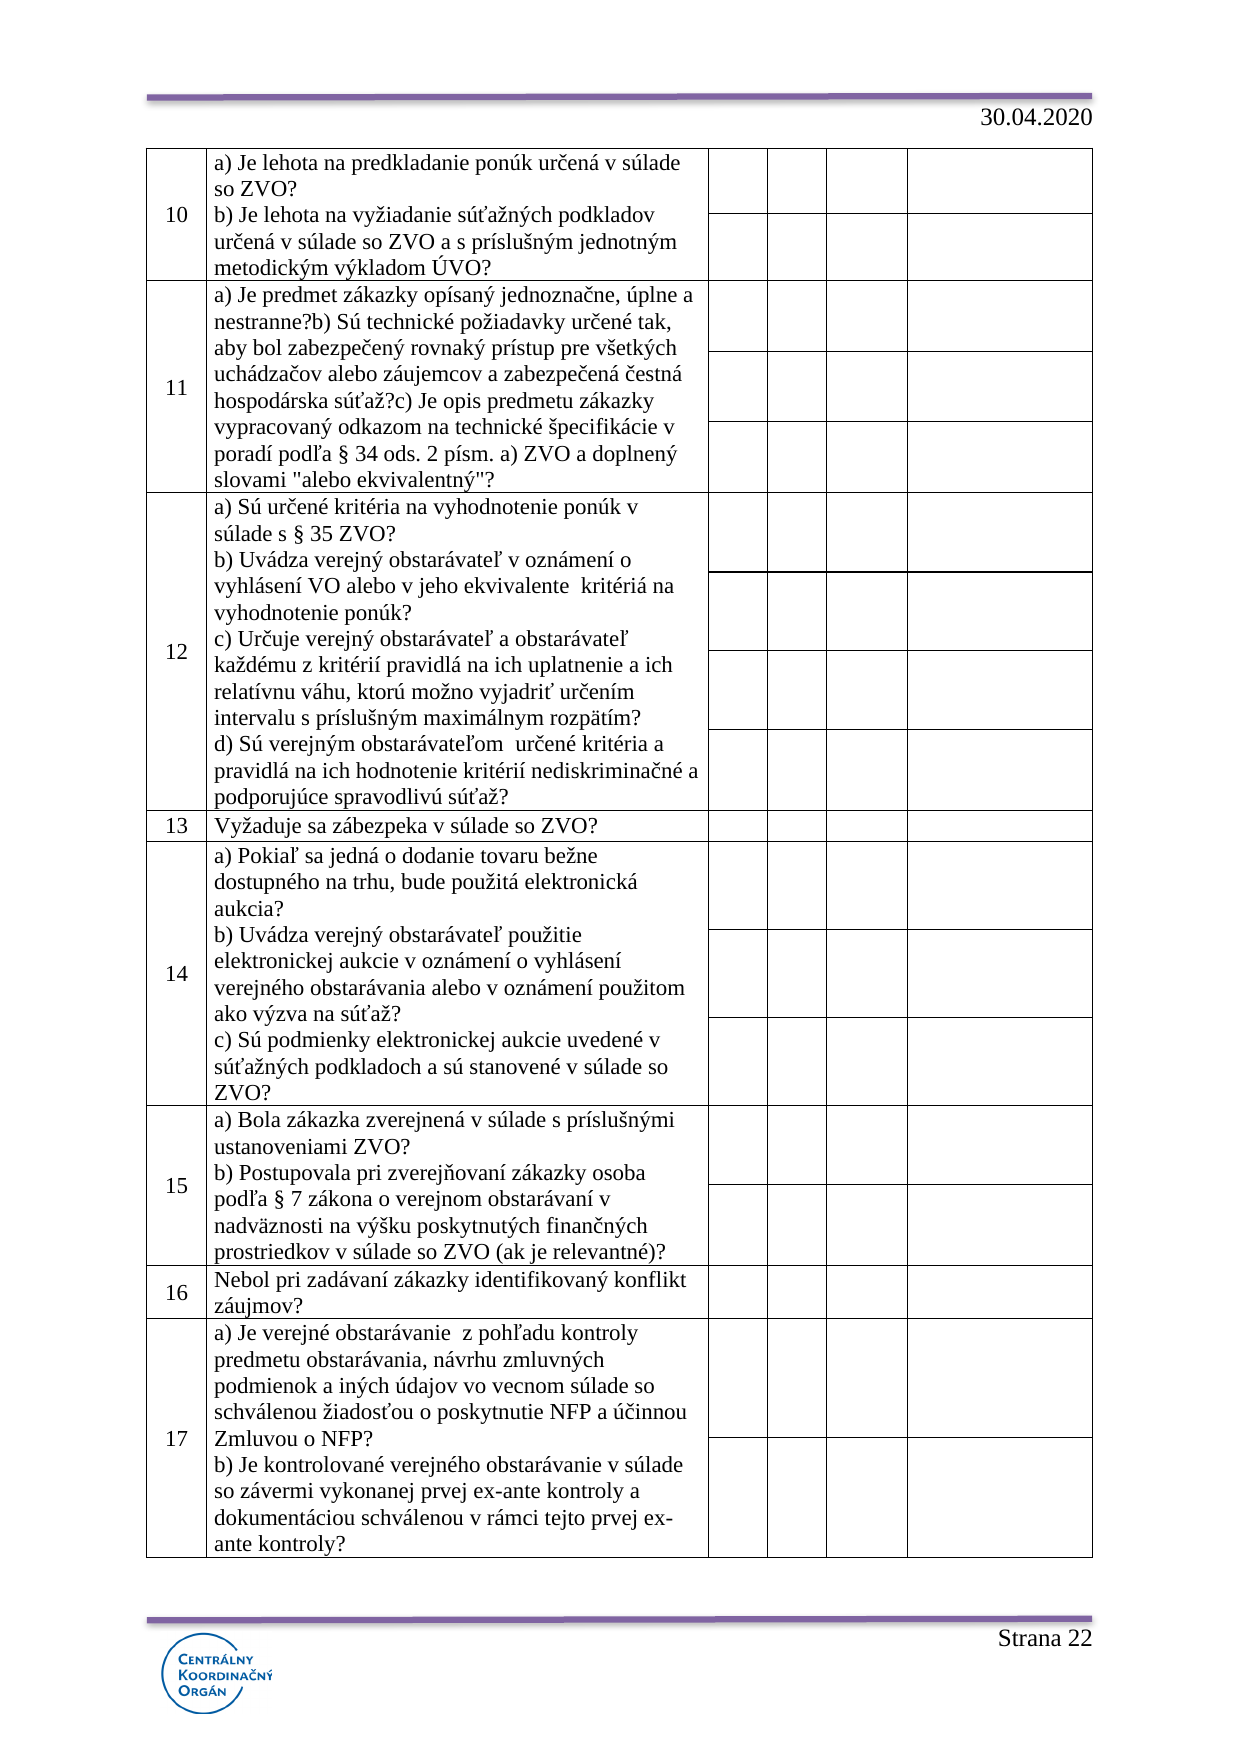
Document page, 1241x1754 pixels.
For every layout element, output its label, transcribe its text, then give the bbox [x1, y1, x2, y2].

table_cell [908, 281, 1092, 351]
table_cell [827, 811, 907, 841]
table_cell [908, 811, 1092, 841]
table_cell [908, 1319, 1092, 1437]
table_cell 10 [147, 149, 206, 280]
table_cell [709, 1438, 767, 1557]
table_cell [827, 281, 907, 351]
table_cell [908, 1018, 1092, 1105]
table_cell [827, 1266, 907, 1318]
table_cell [908, 352, 1092, 421]
table_cell [768, 730, 826, 809]
table_cell [827, 1185, 907, 1264]
table_cell [768, 842, 826, 929]
table_cell [908, 493, 1092, 571]
table_cell [709, 930, 767, 1017]
table_cell [768, 493, 826, 571]
table_cell [709, 1319, 767, 1437]
table_cell [709, 149, 767, 213]
table_cell [709, 1018, 767, 1105]
table_cell [768, 811, 826, 841]
table_cell [908, 214, 1092, 280]
table_cell [827, 1018, 907, 1105]
table_cell [768, 1319, 826, 1437]
table_cell [768, 149, 826, 213]
table_cell [709, 842, 767, 929]
table_cell [827, 1438, 907, 1557]
table_cell [709, 1266, 767, 1318]
table_cell [709, 422, 767, 492]
table_cell [827, 1319, 907, 1437]
table_cell Vyžaduje sa zábezpeka v súlade so ZVO? [207, 811, 708, 841]
table_cell [908, 730, 1092, 809]
table_cell [827, 651, 907, 729]
table_cell a) Je lehota na predkladanie ponúk určená v súlade so ZVO? b) Je lehota na vyžiadanie súťažných podkladov určená v súlade so ZVO a s príslušným jednotným metodickým výkladom ÚVO? [207, 149, 708, 280]
table_cell [908, 1266, 1092, 1318]
table_cell a) Je verejné obstarávanie z pohľadu kontroly predmetu obstarávania, návrhu zmluvných podmienok a iných údajov vo vecnom súlade so schválenou žiadosťou o poskytnutie NFP a účinnou Zmluvou o NFP? b) Je kontrolované verejného obstarávanie v súlade so závermi vykonanej prvej ex-ante kontroly a dokumentáciou schválenou v rámci tejto prvej ex-ante kontroly? [207, 1319, 708, 1557]
table_cell [768, 281, 826, 351]
table_cell [709, 214, 767, 280]
table_cell [827, 930, 907, 1017]
picture [159, 1631, 272, 1713]
table_cell [827, 493, 907, 571]
table_cell [709, 1106, 767, 1184]
table_cell [709, 651, 767, 729]
table_cell [908, 422, 1092, 492]
table_cell [768, 930, 826, 1017]
table_cell 12 [147, 493, 206, 809]
table_cell 11 [147, 281, 206, 492]
table_cell [709, 281, 767, 351]
table_cell [768, 651, 826, 729]
table_cell Nebol pri zadávaní zákazky identifikovaný konflikt záujmov? [207, 1266, 708, 1318]
table_cell [768, 1438, 826, 1557]
table_cell [709, 352, 767, 421]
table_cell [908, 573, 1092, 650]
table_cell [709, 573, 767, 650]
table_cell [827, 842, 907, 929]
table_cell [908, 1438, 1092, 1557]
table_cell 14 [147, 842, 206, 1105]
table_cell [768, 422, 826, 492]
table_cell 13 [147, 811, 206, 841]
table_cell [768, 1266, 826, 1318]
table_cell [827, 352, 907, 421]
table_cell [709, 493, 767, 571]
table_cell [768, 1185, 826, 1264]
table_cell [908, 149, 1092, 213]
table_cell a) Je predmet zákazky opísaný jednoznačne, úplne a nestranne?b) Sú technické požiadavky určené tak, aby bol zabezpečený rovnaký prístup pre všetkých uchádzačov alebo záujemcov a zabezpečená čestná hospodárska súťaž?c) Je opis predmetu zákazky vypracovaný odkazom na technické špecifikácie v poradí podľa § 34 ods. 2 písm. a) ZVO a doplnený slovami "alebo ekvivalentný"? [207, 281, 708, 492]
table_cell [768, 214, 826, 280]
table_cell a) Sú určené kritéria na vyhodnotenie ponúk v súlade s § 35 ZVO? b) Uvádza verejný obstarávateľ v oznámení o vyhlásení VO alebo v jeho ekvivalente kritériá na vyhodnotenie ponúk? c) Určuje verejný obstarávateľ a obstarávateľ každému z kritérií pravidlá na ich uplatnenie a ich relatívnu váhu, ktorú možno vyjadriť určením intervalu s príslušným maximálnym rozpätím? d) Sú verejným obstarávateľom určené kritéria a pravidlá na ich hodnotenie kritérií nediskriminačné a podporujúce spravodlivú súťaž? [207, 493, 708, 809]
table_cell [827, 149, 907, 213]
table_cell [827, 1106, 907, 1184]
table_cell [908, 651, 1092, 729]
table_cell 16 [147, 1266, 206, 1318]
table_cell [908, 1185, 1092, 1264]
table_cell [827, 730, 907, 809]
table_cell 15 [147, 1106, 206, 1264]
table_cell [908, 1106, 1092, 1184]
table_cell [908, 930, 1092, 1017]
table_cell 17 [147, 1319, 206, 1557]
table_cell [709, 1185, 767, 1264]
table_cell [768, 1106, 826, 1184]
table_cell [709, 730, 767, 809]
table_cell a) Bola zákazka zverejnená v súlade s príslušnými ustanoveniami ZVO? b) Postupovala pri zverejňovaní zákazky osoba podľa § 7 zákona o verejnom obstarávaní v nadväznosti na výšku poskytnutých finančných prostriedkov v súlade so ZVO (ak je relevantné)? [207, 1106, 708, 1264]
table_cell [908, 842, 1092, 929]
table_cell [768, 573, 826, 650]
table_cell [709, 811, 767, 841]
table_cell [768, 352, 826, 421]
table_cell [827, 573, 907, 650]
table_cell [827, 422, 907, 492]
table_cell a) Pokiaľ sa jedná o dodanie tovaru bežne dostupného na trhu, bude použitá elektronická aukcia? b) Uvádza verejný obstarávateľ použitie elektronickej aukcie v oznámení o vyhlásení verejného obstarávania alebo v oznámení použitom ako výzva na súťaž? c) Sú podmienky elektronickej aukcie uvedené v súťažných podkladoch a sú stanovené v súlade so ZVO? [207, 842, 708, 1105]
table_cell [827, 214, 907, 280]
table_cell [768, 1018, 826, 1105]
